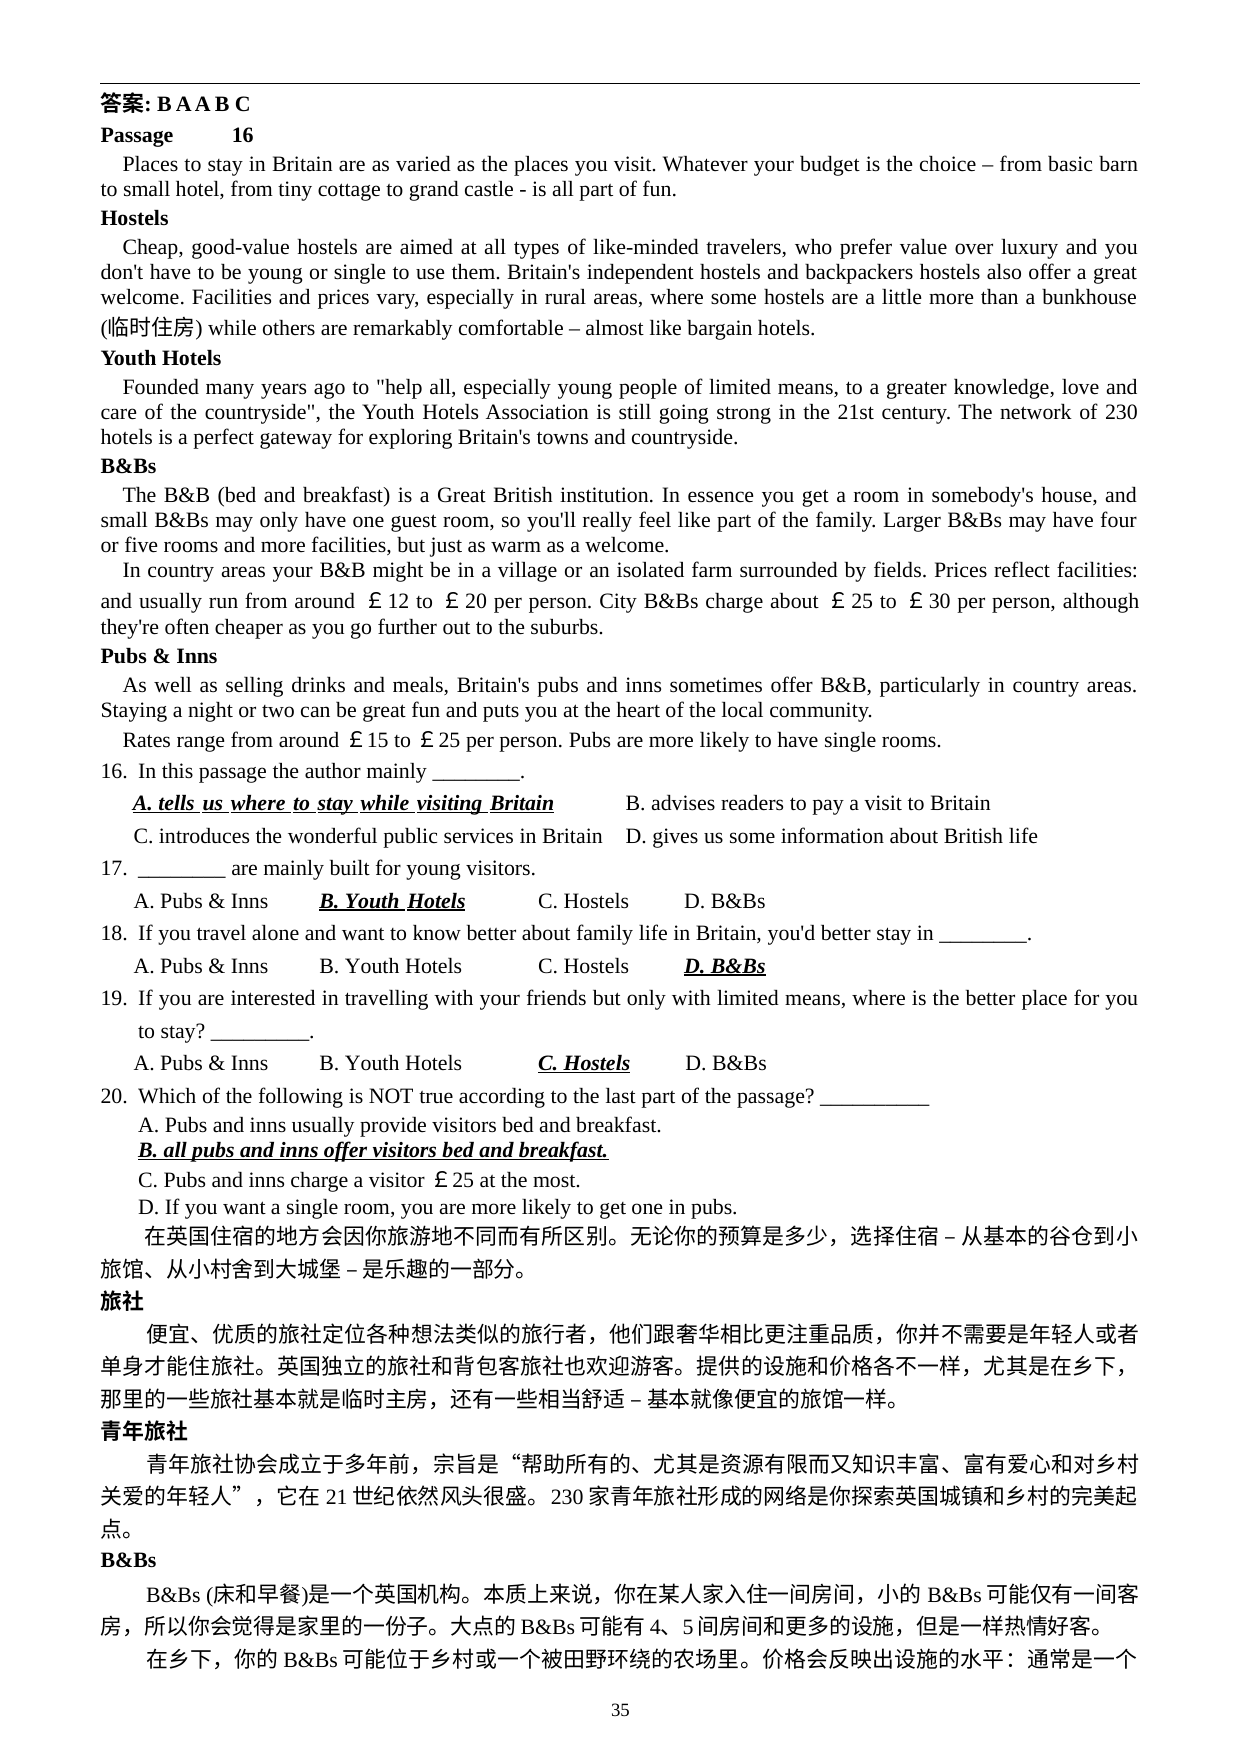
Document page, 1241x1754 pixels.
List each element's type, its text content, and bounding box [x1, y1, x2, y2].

text Places to stay in Britain are as varied as the places you visit. Whatever your budget is the choice – from basic barn to small hotel, from tiny cottage to grand castle - is all part of fun. [100, 151, 1140, 201]
text Hostels [100, 201, 1140, 234]
text C. introduces the wonderful public services in Britain D. gives us some information about British life [100, 819, 1140, 852]
text A. Pubs & Inns B. Youth Hotels C. Hostels D. B&Bs [100, 1047, 1140, 1079]
text Youth Hotels [100, 341, 1140, 374]
text 旅社 [100, 1284, 1140, 1316]
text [100, 1641, 1140, 1674]
text 答案: B A A B C [100, 86, 1140, 118]
text In country areas your B&B might be in a village or an isolated farm surrounded by fields. Prices reflect facilities: and usually run from around ￡12 to ￡20 per person. City B&Bs charge about ￡25 to ￡30 per person, although they're often cheaper as you go further out to the suburbs. [100, 557, 1140, 639]
text A. tells us where to stay while visiting Britain B. advises readers to pay a visit to Britain [100, 787, 1140, 819]
text Founded many years ago to "help all, especially young people of limited means, to a greater knowledge, love and care of the countryside", the Youth Hotels Association is still going strong in the 21st century. The network of 230 hotels is a perfect gateway for exploring Britain's towns and countryside. [100, 374, 1140, 449]
text A. Pubs and inns usually provide visitors bed and breakfast. [100, 1112, 1140, 1137]
text Cheap, good-value hostels are aimed at all types of like-minded travelers, who prefer value over luxury and you don't have to be young or single to use them. Britain's independent hostels and backpackers hostels also offer a great welcome. Facilities and prices vary, especially in rural areas, where some hostels are a little more than a bunkhouse (临时住房) while others are remarkably comfortable – almost like bargain hotels. [100, 234, 1140, 341]
text Passage 16 [100, 118, 1140, 151]
text A. Pubs & Inns B. Youth Hotels C. Hostels D. B&Bs [100, 949, 1140, 982]
list If you travel alone and want to know better about family life in Britain, you'd better stay in ________. [100, 917, 1140, 949]
text Rates range from around ￡15 to ￡25 per person. Pubs are more likely to have single rooms. [100, 722, 1140, 754]
text 便宜、优质的旅社定位各种想法类似的旅行者，他们跟奢华相比更注重品质，你并不需要是年轻人或者单身才能住旅社。英国独立的旅社和背包客旅社也欢迎游客。提供的设施和价格各不一样，尤其是在乡下，那里的一些旅社基本就是临时主房，还有一些相当舒适 – 基本就像便宜的旅馆一样。 [100, 1316, 1140, 1414]
list In this passage the author mainly ________. [100, 754, 1140, 787]
list If you are interested in travelling with your friends but only with limited means, where is the better place for you to stay? _________. [100, 982, 1140, 1047]
text As well as selling drinks and meals, Britain's pubs and inns sometimes offer B&B, particularly in country areas. Staying a night or two can be great fun and puts you at the heart of the local community. [100, 672, 1140, 722]
text B&Bs [100, 1544, 1140, 1576]
text 青年旅社 [100, 1414, 1140, 1446]
text Pubs & Inns [100, 639, 1140, 672]
list ________ are mainly built for young visitors. [100, 852, 1140, 884]
text D. If you want a single room, you are more likely to get one in pubs. [100, 1194, 1140, 1219]
text 青年旅社协会成立于多年前，宗旨是“帮助所有的、尤其是资源有限而又知识丰富、富有爱心和对乡村关爱的年轻人”，它在21世纪依然风头很盛。230家青年旅社形成的网络是你探索英国城镇和乡村的完美起点。 [100, 1446, 1140, 1544]
text The B&B (bed and breakfast) is a Great British institution. In essence you get a room in somebody's house, and small B&Bs may only have one guest room, so you'll really feel like part of the family. Larger B&Bs may have four or five rooms and more facilities, but just as warm as a welcome. [100, 482, 1140, 557]
text B&Bs [100, 449, 1140, 482]
text B. all pubs and inns offer visitors bed and breakfast. [100, 1137, 1140, 1162]
text A. Pubs & Inns B. Youth Hotels C. Hostels D. B&Bs [100, 884, 1140, 917]
text 在英国住宿的地方会因你旅游地不同而有所区别。无论你的预算是多少，选择住宿 – 从基本的谷仓到小旅馆、从小村舍到大城堡 – 是乐趣的一部分。 [100, 1219, 1140, 1284]
text C. Pubs and inns charge a visitor ￡25 at the most. [100, 1162, 1140, 1194]
list Which of the following is NOT true according to the last part of the passage? __________ [100, 1079, 1140, 1112]
text B&Bs (床和早餐)是一个英国机构。本质上来说，你在某人家入住一间房间，小的B&Bs可能仅有一间客房，所以你会觉得是家里的一份子。大点的B&Bs可能有4、5间房间和更多的设施，但是一样热情好客。 [100, 1576, 1140, 1641]
